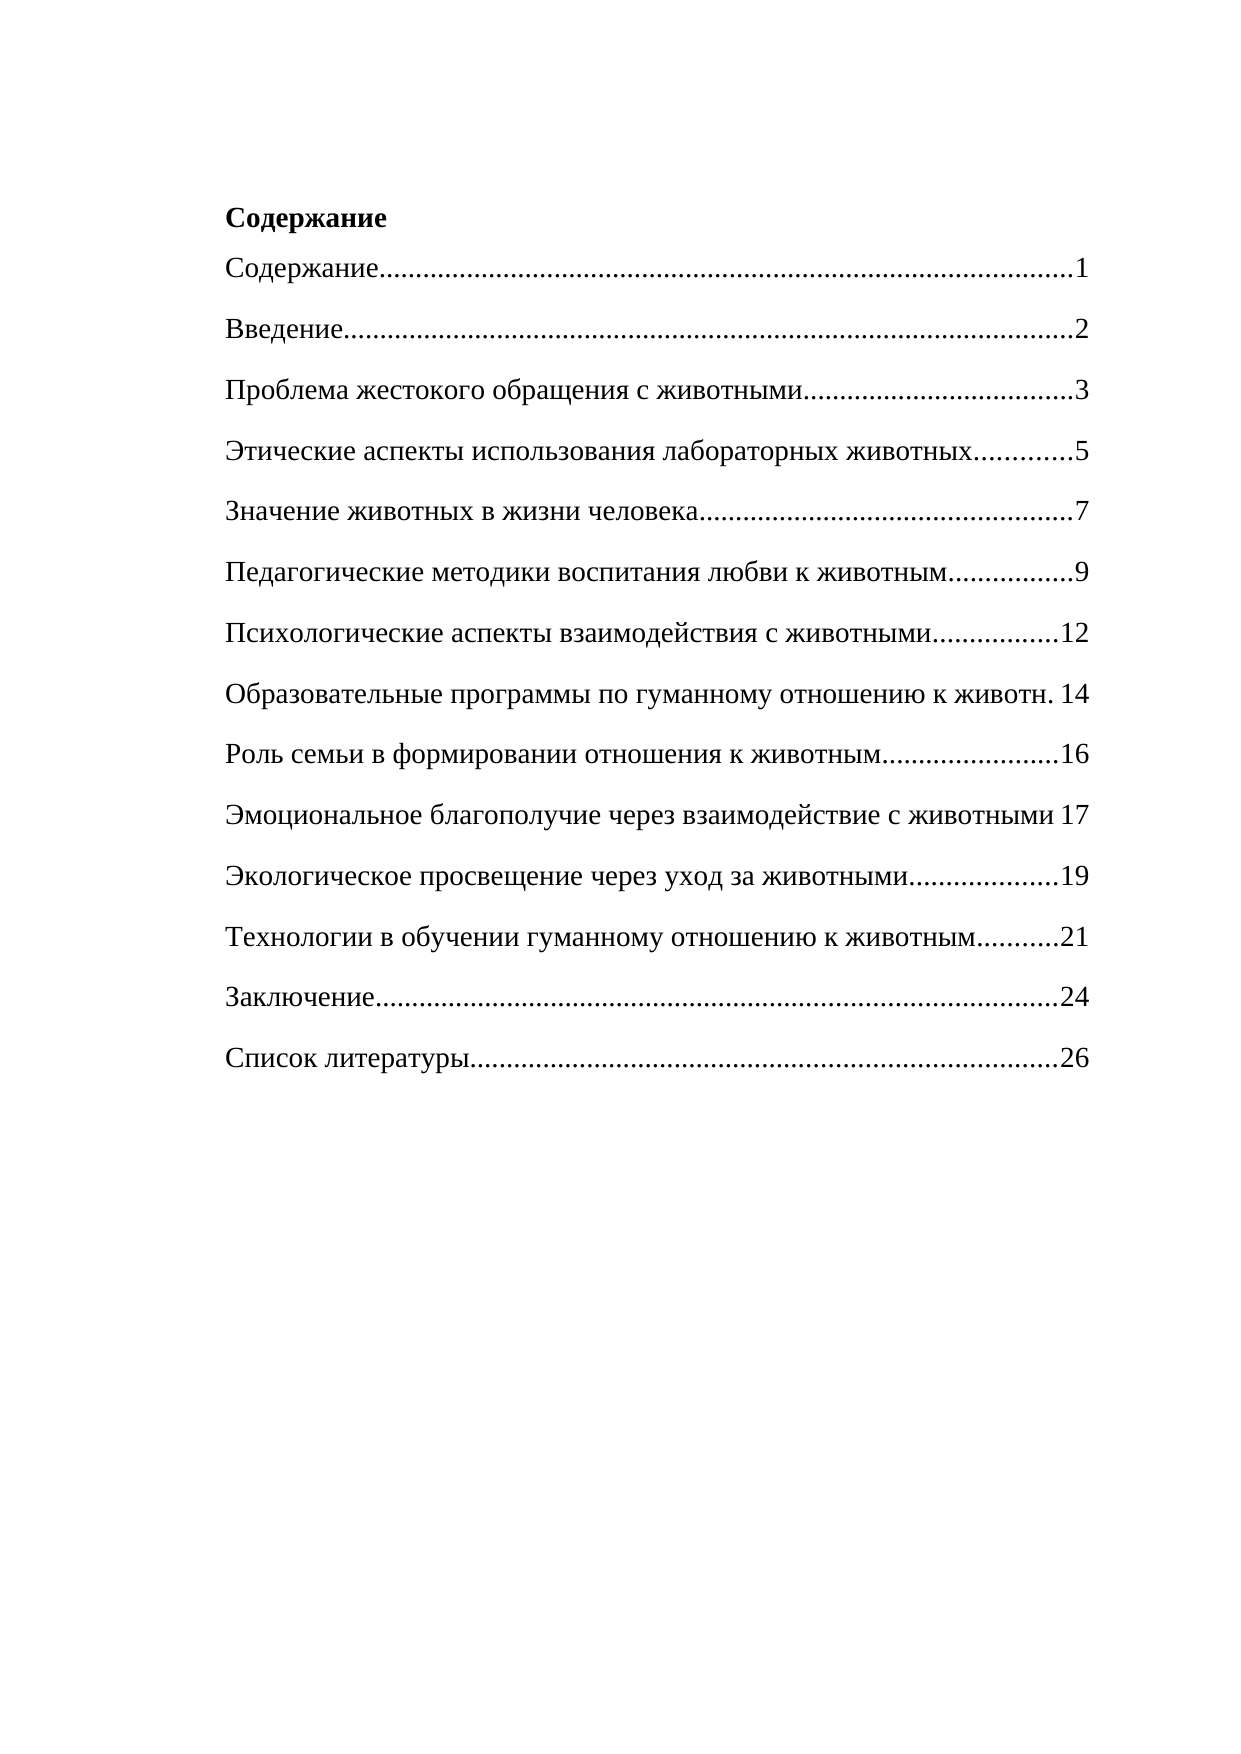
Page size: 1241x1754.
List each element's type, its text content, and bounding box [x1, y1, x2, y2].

text Введение 2 [150, 311, 1090, 345]
text Эмоциональное благополучие через взаимодействие с животными 17 [150, 797, 1090, 831]
text Педагогические методики воспитания любви к животным 9 [150, 554, 1090, 588]
text Психологические аспекты взаимодействия с животными 12 [150, 615, 1090, 648]
text Экологическое просвещение через уход за животными 19 [150, 858, 1090, 891]
text Проблема жестокого обращения с животными 3 [150, 372, 1090, 406]
text Роль семьи в формировании отношения к животным 16 [150, 736, 1090, 770]
text Список литературы 26 [150, 1040, 1090, 1074]
text Значение животных в жизни человека 7 [150, 493, 1090, 527]
subtitle Содержание [150, 200, 1090, 234]
text Заключение 24 [150, 979, 1090, 1013]
text Образовательные программы по гуманному отношению к животн 14 [150, 676, 1090, 709]
text Технологии в обучении гуманному отношению к животным 21 [150, 919, 1090, 952]
text Этические аспекты использования лабораторных животных 5 [150, 433, 1090, 466]
text Содержание 1 [150, 251, 1090, 284]
